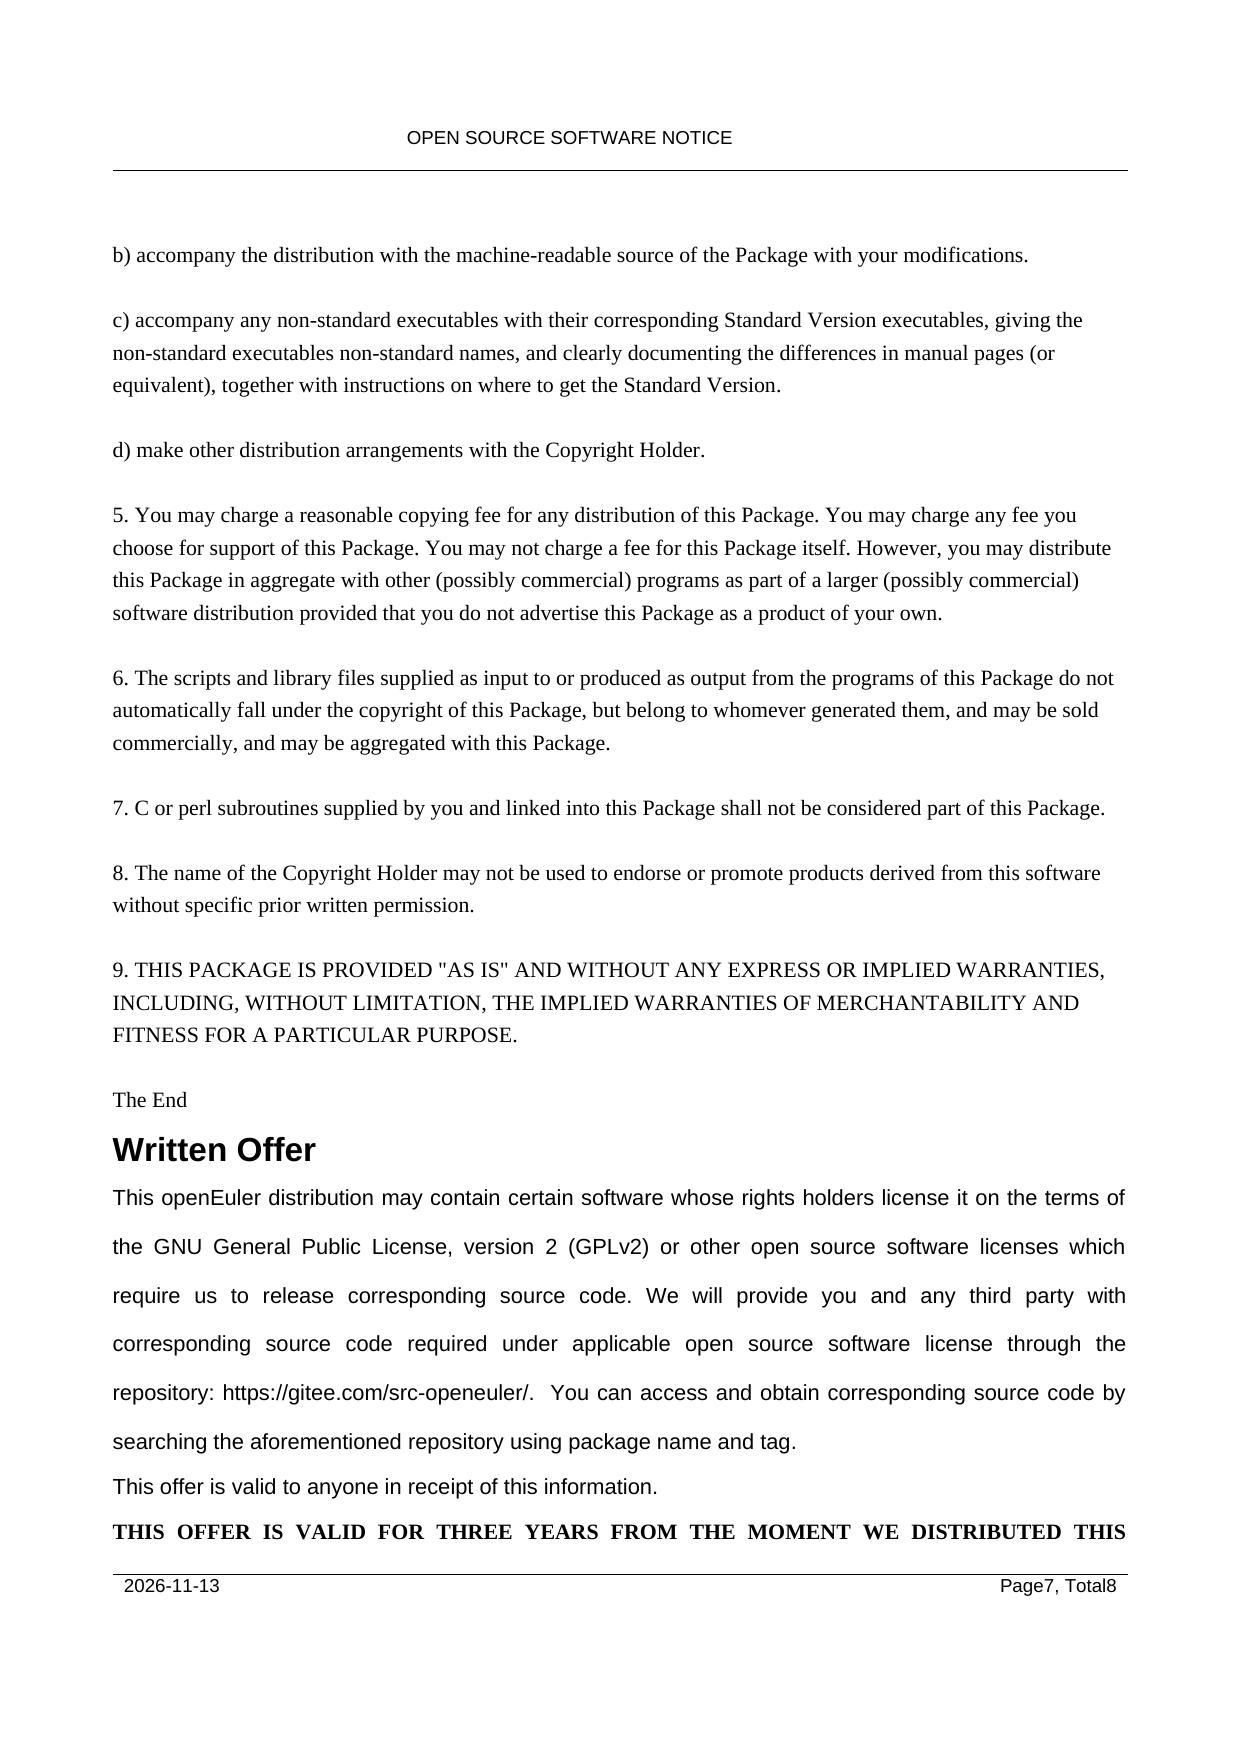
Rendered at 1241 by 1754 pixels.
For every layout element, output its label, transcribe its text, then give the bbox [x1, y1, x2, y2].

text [112, 1515, 1128, 1548]
text Written Offer [112, 1116, 1128, 1181]
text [112, 206, 1128, 1116]
text This offer is valid to anyone in receipt of this information. [112, 1470, 1128, 1503]
text This openEuler distribution may contain certain software whose rights holders license it on the terms of the GNU General Public License, version 2 (GPLv2) or other open source software licenses which require us to release corresponding source code. We will provide you and any third party with corresponding source code required under applicable open source software license through the repository: https://gitee.com/src-openeuler/. You can access and obtain corresponding source code by searching the aforementioned repository using package name and tag. [112, 1181, 1128, 1458]
